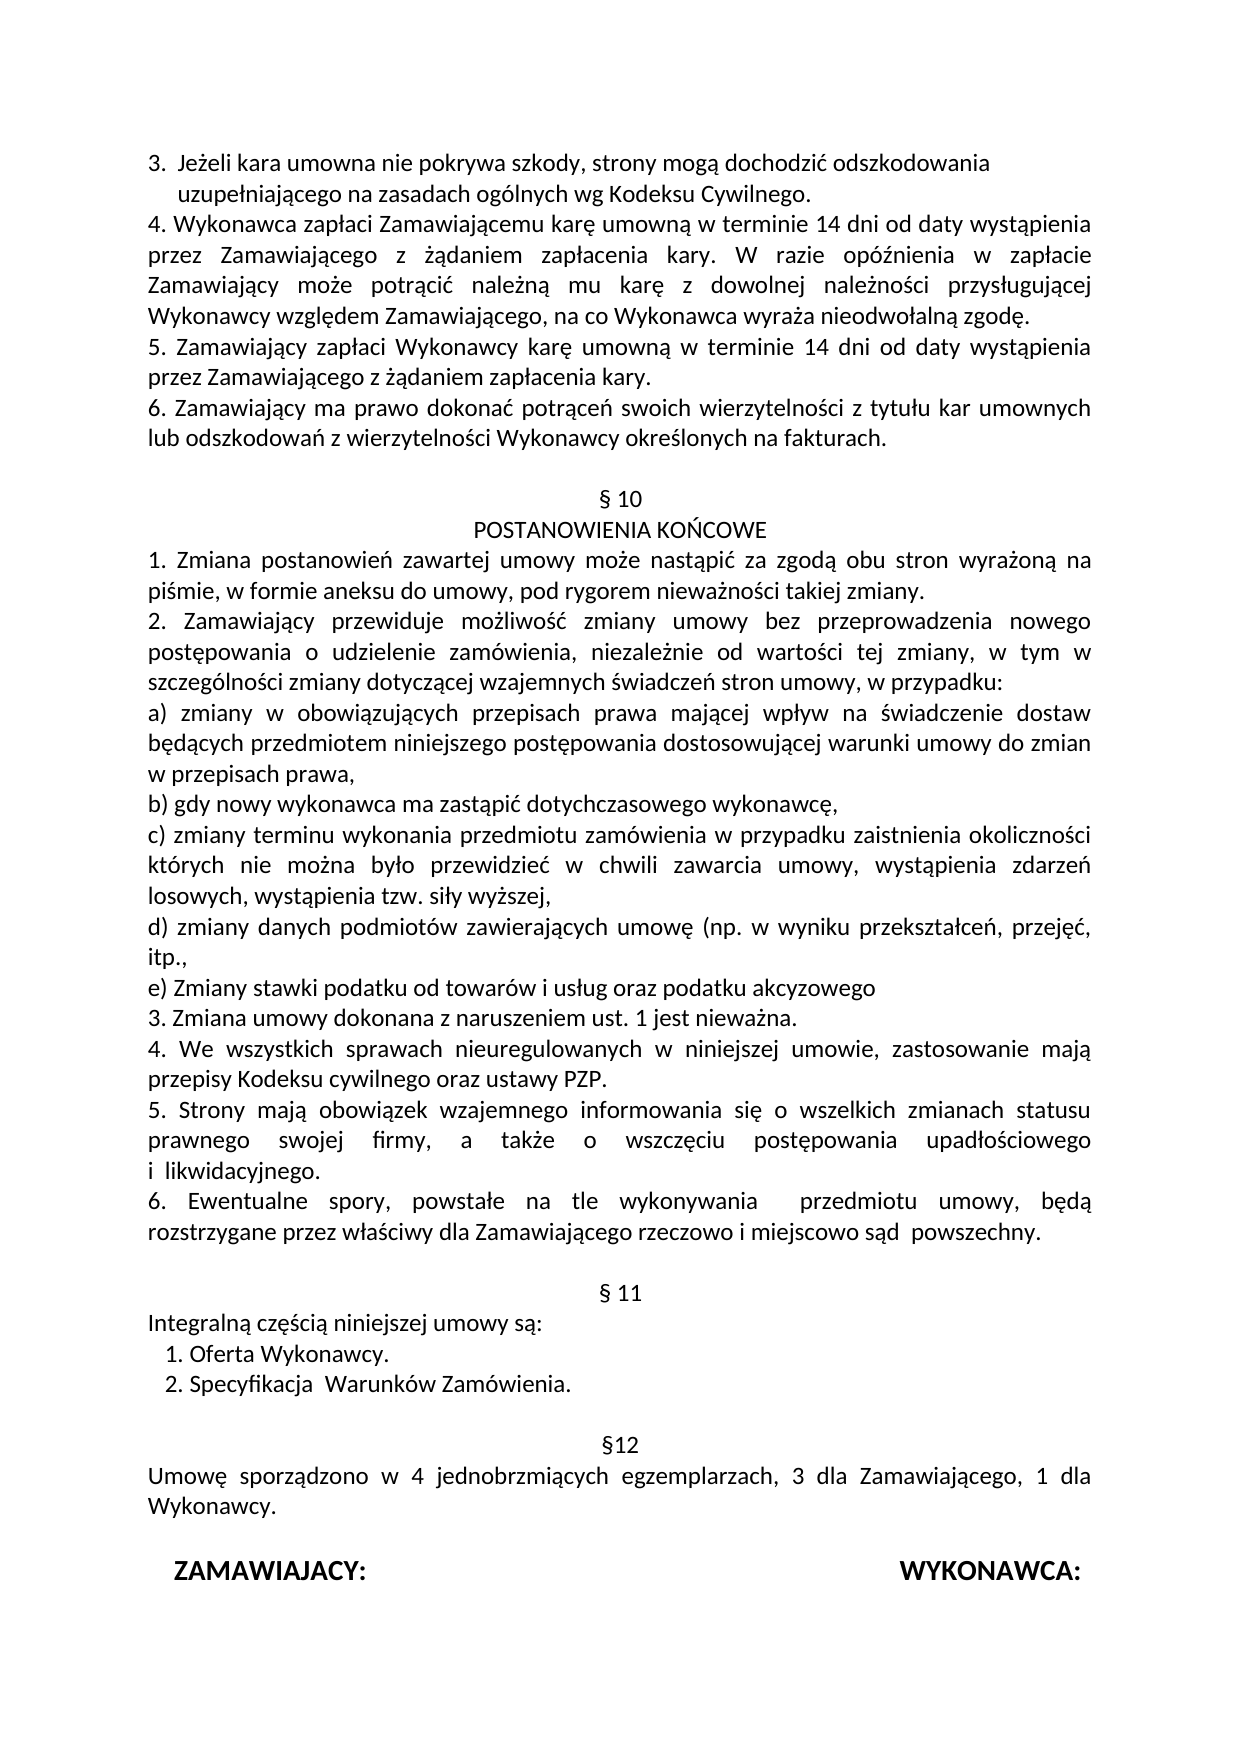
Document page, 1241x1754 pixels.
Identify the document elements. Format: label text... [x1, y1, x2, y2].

text § 10 [148, 483, 1093, 514]
text 2. Specyfikacja Warunków Zamówienia. [148, 1368, 1093, 1399]
text 1. Oferta Wykonawcy. [148, 1338, 1093, 1368]
text e) Zmiany stawki podatku od towarów i usług oraz podatku akcyzowego [148, 972, 1093, 1002]
text Integralną częścią niniejszej umowy są: [148, 1307, 1093, 1338]
text uzupełniającego na zasadach ogólnych wg Kodeksu Cywilnego. [177, 178, 1093, 209]
text c) zmiany terminu wykonania przedmiotu zamówienia w przypadku zaistnienia okoliczności których nie można było przewidzieć w chwili zawarcia umowy, wystąpienia zdarzeń losowych, wystąpienia tzw. siły wyższej, [148, 819, 1093, 911]
text b) gdy nowy wykonawca ma zastąpić dotychczasowego wykonawcę, [148, 788, 1093, 819]
text Umowę sporządzono w 4 jednobrzmiących egzemplarzach, 3 dla Zamawiającego, 1 dla Wykonawcy. [148, 1460, 1093, 1521]
text 2. Zamawiający przewiduje możliwość zmiany umowy bez przeprowadzenia nowego postępowania o udzielenie zamówienia, niezależnie od wartości tej zmiany, w tym w szczególności zmiany dotyczącej wzajemnych świadczeń stron umowy, w przypadku: [148, 605, 1093, 697]
text ZAMAWIAJACY: WYKONAWCA: [148, 1552, 1093, 1587]
text 5. Strony mają obowiązek wzajemnego informowania się o wszelkich zmianach statusu prawnego swojej firmy, a także o wszczęciu postępowania upadłościowego i likwidacyjnego. [148, 1094, 1093, 1185]
text 3. Zmiana umowy dokonana z naruszeniem ust. 1 jest nieważna. [148, 1002, 1093, 1033]
text §12 [148, 1429, 1093, 1460]
text a) zmiany w obowiązujących przepisach prawa mającej wpływ na świadczenie dostaw będących przedmiotem niniejszego postępowania dostosowującej warunki umowy do zmian w przepisach prawa, [148, 697, 1093, 788]
text 6. Ewentualne spory, powstałe na tle wykonywania przedmiotu umowy, będą rozstrzygane przez właściwy dla Zamawiającego rzeczowo i miejscowo sąd powszechny. [148, 1185, 1093, 1246]
text 4. We wszystkich sprawach nieuregulowanych w niniejszej umowie, zastosowanie mają przepisy Kodeksu cywilnego oraz ustawy PZP. [148, 1033, 1093, 1094]
list Jeżeli kara umowna nie pokrywa szkody, strony mogą dochodzić odszkodowania [148, 148, 1093, 178]
text 4. Wykonawca zapłaci Zamawiającemu karę umowną w terminie 14 dni od daty wystąpienia przez Zamawiającego z żądaniem zapłacenia kary. W razie opóźnienia w zapłacie Zamawiający może potrącić należną mu karę z dowolnej należności przysługującej Wykonawcy względem Zamawiającego, na co Wykonawca wyraża nieodwołalną zgodę. [148, 209, 1093, 331]
text POSTANOWIENIA KOŃCOWE [148, 514, 1093, 544]
text 5. Zamawiający zapłaci Wykonawcy karę umowną w terminie 14 dni od daty wystąpienia przez Zamawiającego z żądaniem zapłacenia kary. [148, 331, 1093, 392]
text 6. Zamawiający ma prawo dokonać potrąceń swoich wierzytelności z tytułu kar umownych lub odszkodowań z wierzytelności Wykonawcy określonych na fakturach. [148, 392, 1093, 453]
text d) zmiany danych podmiotów zawierających umowę (np. w wyniku przekształceń, przejęć, itp., [148, 911, 1093, 972]
text 1. Zmiana postanowień zawartej umowy może nastąpić za zgodą obu stron wyrażoną na piśmie, w formie aneksu do umowy, pod rygorem nieważności takiej zmiany. [148, 544, 1093, 605]
text § 11 [148, 1277, 1093, 1307]
